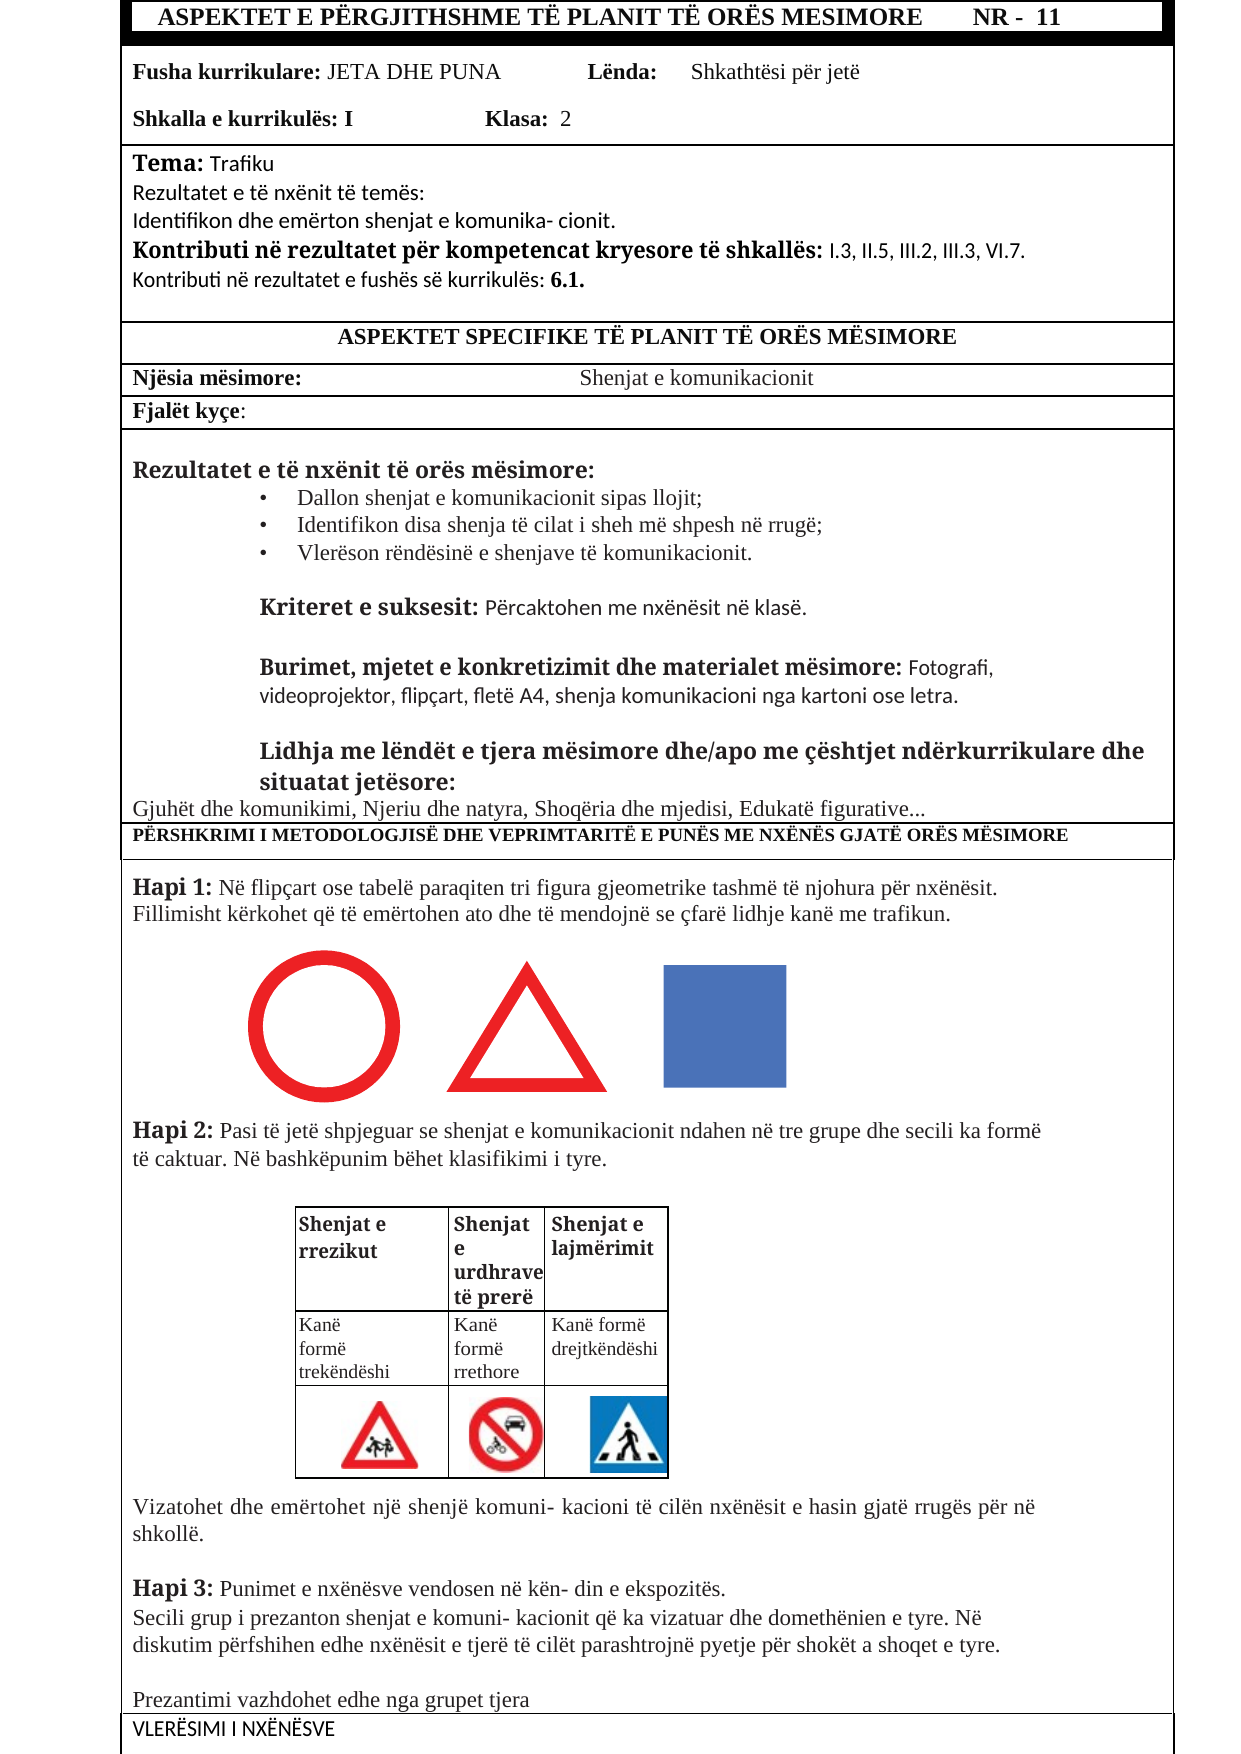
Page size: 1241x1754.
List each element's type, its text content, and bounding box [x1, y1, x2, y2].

table_cell Tema: Trafiku Rezultatet e të nxënit të temës: Identifikon dhe emërton shenjat e komunika- cionit. Kontributi në rezultatet për kompetencat kryesore të shkallës: I.3, II.5, III.2, III.3, VI.7. Kontributi në rezultatet e fushës së kurrikulës: 6.1. [122, 146, 1173, 321]
picture [468, 1397, 544, 1473]
table_cell PËRSHKRIMI I METODOLOGJISË DHE VEPRIMTARITË E PUNËS ME NXËNËS GJATË ORËS MËSIMORE [122, 824, 1173, 859]
table_cell Hapi 1: Në flipçart ose tabelë paraqiten tri figura gjeometrike tashmë të njohura për nxënësit. Fillimisht kërkohet që të emërtohen ato dhe të mendojnë se çfarë lidhje kanë me trafikun. Hapi 2: Pasi të jetë shpjeguar se shenjat e komunikacionit ndahen në tre grupe dhe secili ka formë të caktuar. Në bashkëpunim bëhet klasifikimi i tyre. Vizatohet dhe emërtohet një shenjë komuni- kacioni të cilën nxënësit e hasin gjatë rrugës për në shkollë. Hapi 3: Punimet e nxënësve vendosen në kën- din e ekspozitës. Secili grup i prezanton shenjat e komuni- kacionit që ka vizatuar dhe domethënien e tyre. Në diskutim përfshihen edhe nxënësit e tjerë të cilët parashtrojnë pyetje për shokët a shoqet e tyre. Prezantimi vazhdohet edhe nga grupet tjera [122, 859, 1173, 1713]
table_cell Njësia mësimore: Shenjat e komunikacionit [122, 365, 1173, 395]
table_cell Fusha kurrikulare: JETA DHE PUNA Lënda: Shkathtësi për jetë Shkalla e kurrikulës: I Klasa: 2 [122, 46, 1173, 144]
picture [341, 1401, 419, 1469]
table_cell ASPEKTET SPECIFIKE TË PLANIT TË ORËS MËSIMORE [122, 323, 1173, 363]
table_cell Fjalët kyçe: [122, 397, 1173, 428]
picture [589, 1396, 667, 1473]
table_cell Rezultatet e të nxënit të orës mësimore: Dallon shenjat e komunikacionit sipas llojit; Identifikon disa shenja të cilat i sheh më shpesh në rrugë; Vlerëson rëndësinë e shenjave të komunikacionit. Kriteret e suksesit: Përcaktohen me nxënësit në klasë. Burimet, mjetet e konkretizimit dhe materialet mësimore: Fotografi, videoprojektor, flipçart, fletë A4, shenja komunikacioni nga kartoni ose letra. Lidhja me lëndët e tjera mësimore dhe/apo me çështjet ndërkurrikulare dhe situatat jetësore: Gjuhët dhe komunikimi, Njeriu dhe natyra, Shoqëria dhe mjedisi, Edukatë figurative... [122, 430, 1173, 822]
table_cell VLERËSIMI I NXËNËSVE Vlerësohen për njohjen dhe identifikimin e shen- jave sipas grupimeve, dallimin e formës së tyre dhe vlerësimin e shenjave të komunikacionit [122, 1713, 1173, 1754]
table_header ASPEKTET E PËRGJITHSHME TË PLANIT TË ORËS MESIMORE NR - 11 [122, 2, 1173, 44]
